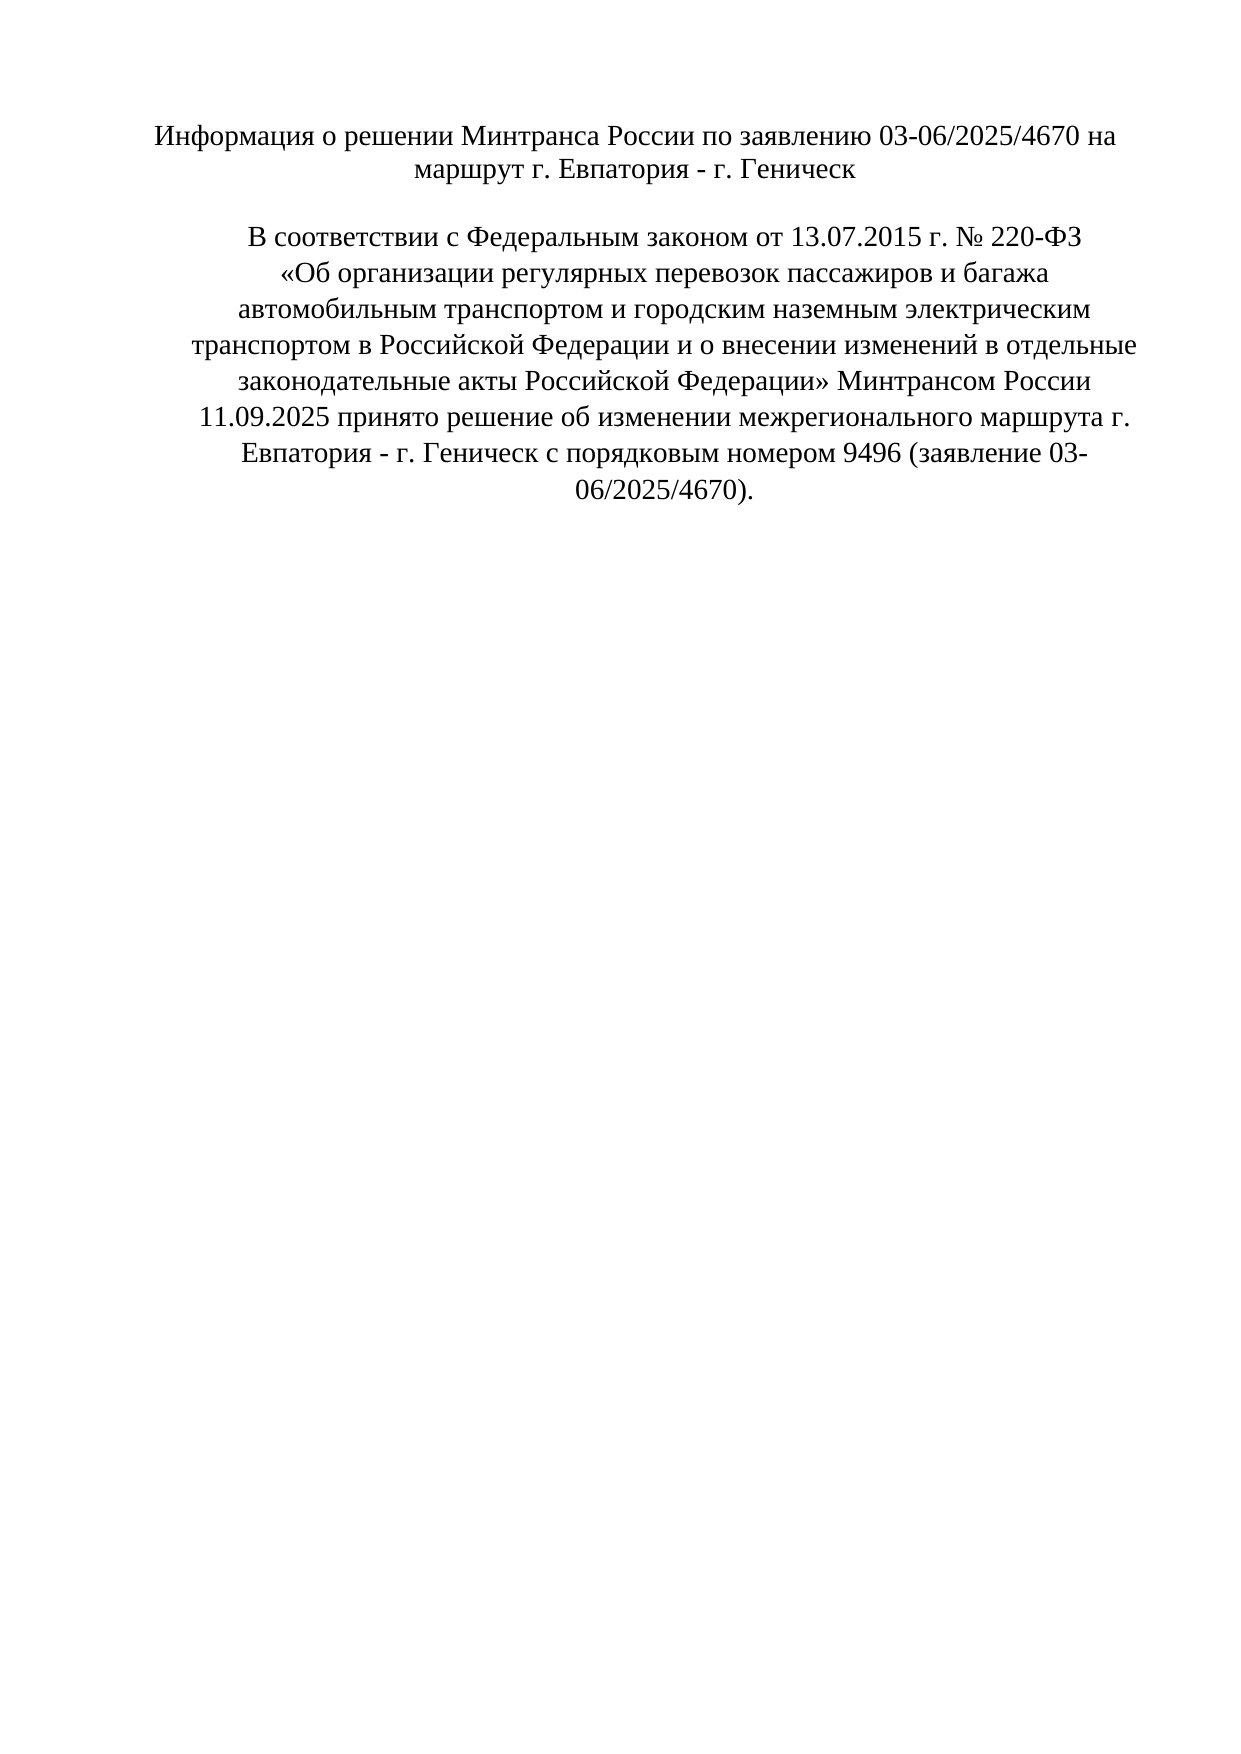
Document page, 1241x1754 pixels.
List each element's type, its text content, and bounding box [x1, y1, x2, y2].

text В соответствии с Федеральным законом от 13.07.2015 г. № 220-ФЗ «Об организации регулярных перевозок пассажиров и багажа автомобильным транспортом и городским наземным электрическим транспортом в Российской Федерации и о внесении изменений в отдельные законодательные акты Российской Федерации» Минтрансом России 11.09.2025 принято решение об изменении межрегионального маршрута г. Евпатория - г. Геническ с порядковым номером 9496 (заявление 03-06/2025/4670). [177, 219, 1152, 505]
text Информация о решении Минтранса России по заявлению 03-06/2025/4670 на маршрут г. Евпатория - г. Геническ [118, 118, 1152, 185]
